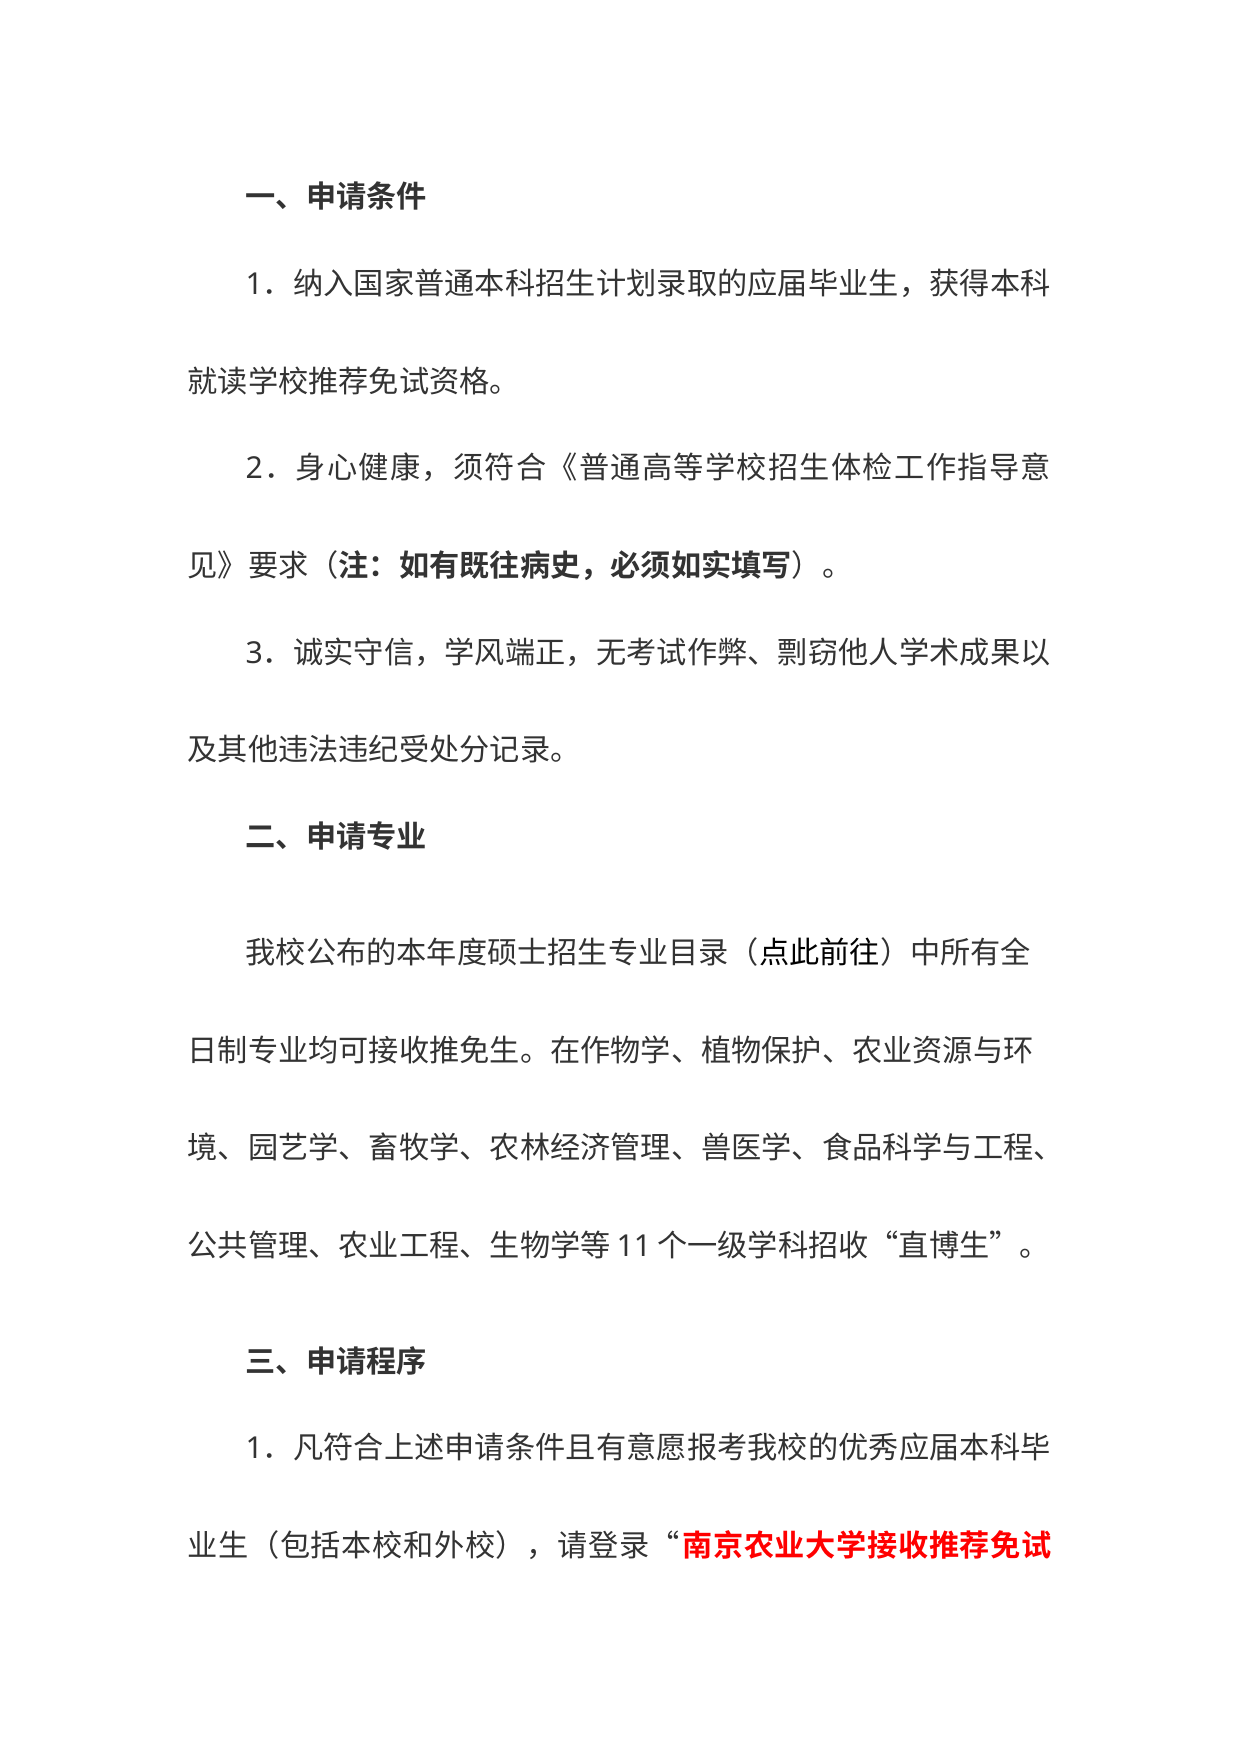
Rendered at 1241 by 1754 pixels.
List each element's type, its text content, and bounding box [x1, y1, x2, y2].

text 二、申请专业 [187, 802, 1053, 867]
text 1．纳入国家普通本科招生计划录取的应届毕业生，获得本科就读学校推荐免试资格。 [187, 249, 1053, 411]
text 三、申请程序 [187, 1327, 1053, 1392]
text 2．身心健康，须符合《普通高等学校招生体检工作指导意见》要求（注：如有既往病史，必须如实填写）。 [187, 433, 1053, 596]
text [187, 1413, 1053, 1576]
text 3．诚实守信，学风端正，无考试作弊、剽窃他人学术成果以及其他违法违纪受处分记录。 [187, 618, 1053, 780]
text 我校公布的本年度硕士招生专业目录（点此前往）中所有全日制专业均可接收推免生。在作物学、植物保护、农业资源与环境、园艺学、畜牧学、农林经济管理、兽医学、食品科学与工程、公共管理、农业工程、生物学等11个一级学科招收“直博生”。 [187, 918, 1053, 1276]
text 一、申请条件 [187, 162, 1053, 227]
